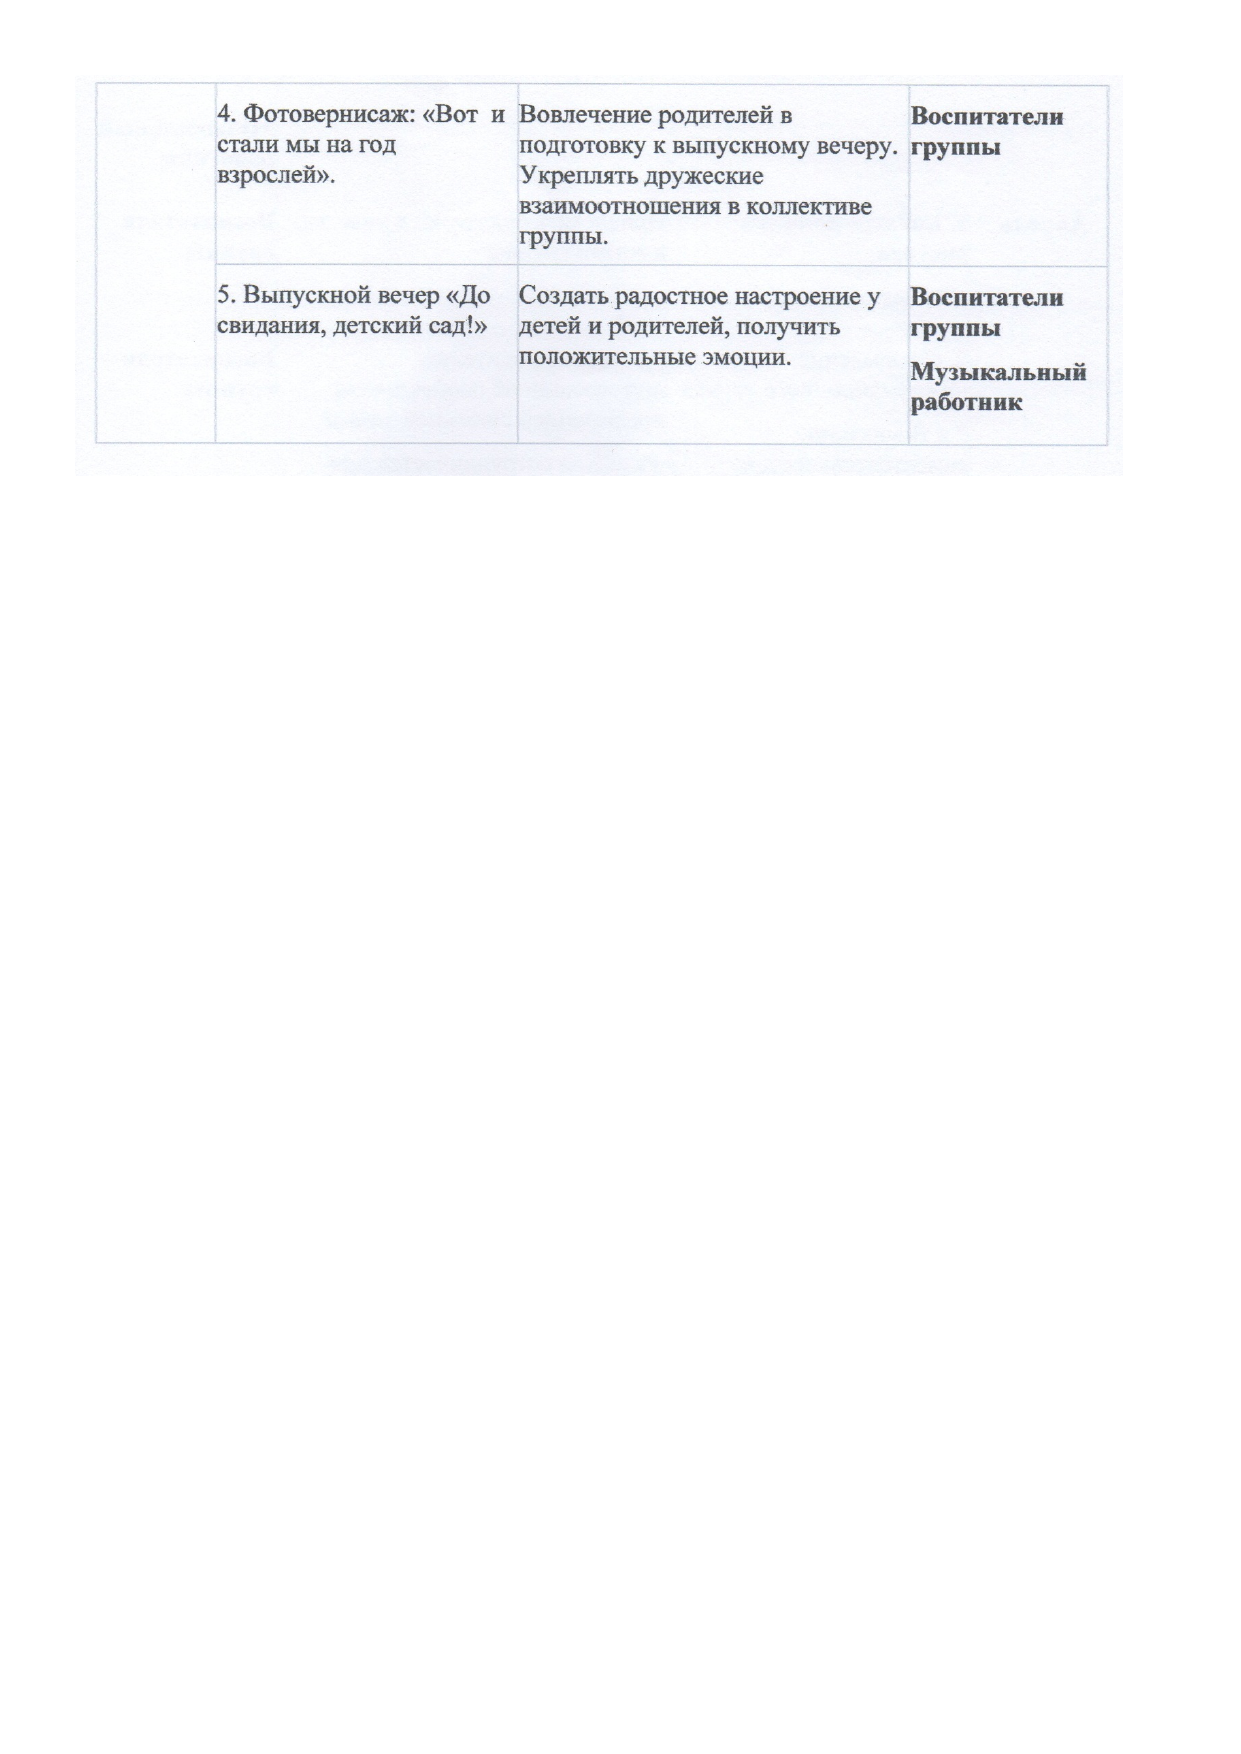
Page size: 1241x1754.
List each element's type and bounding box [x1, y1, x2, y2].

picture [75, 75, 1123, 476]
